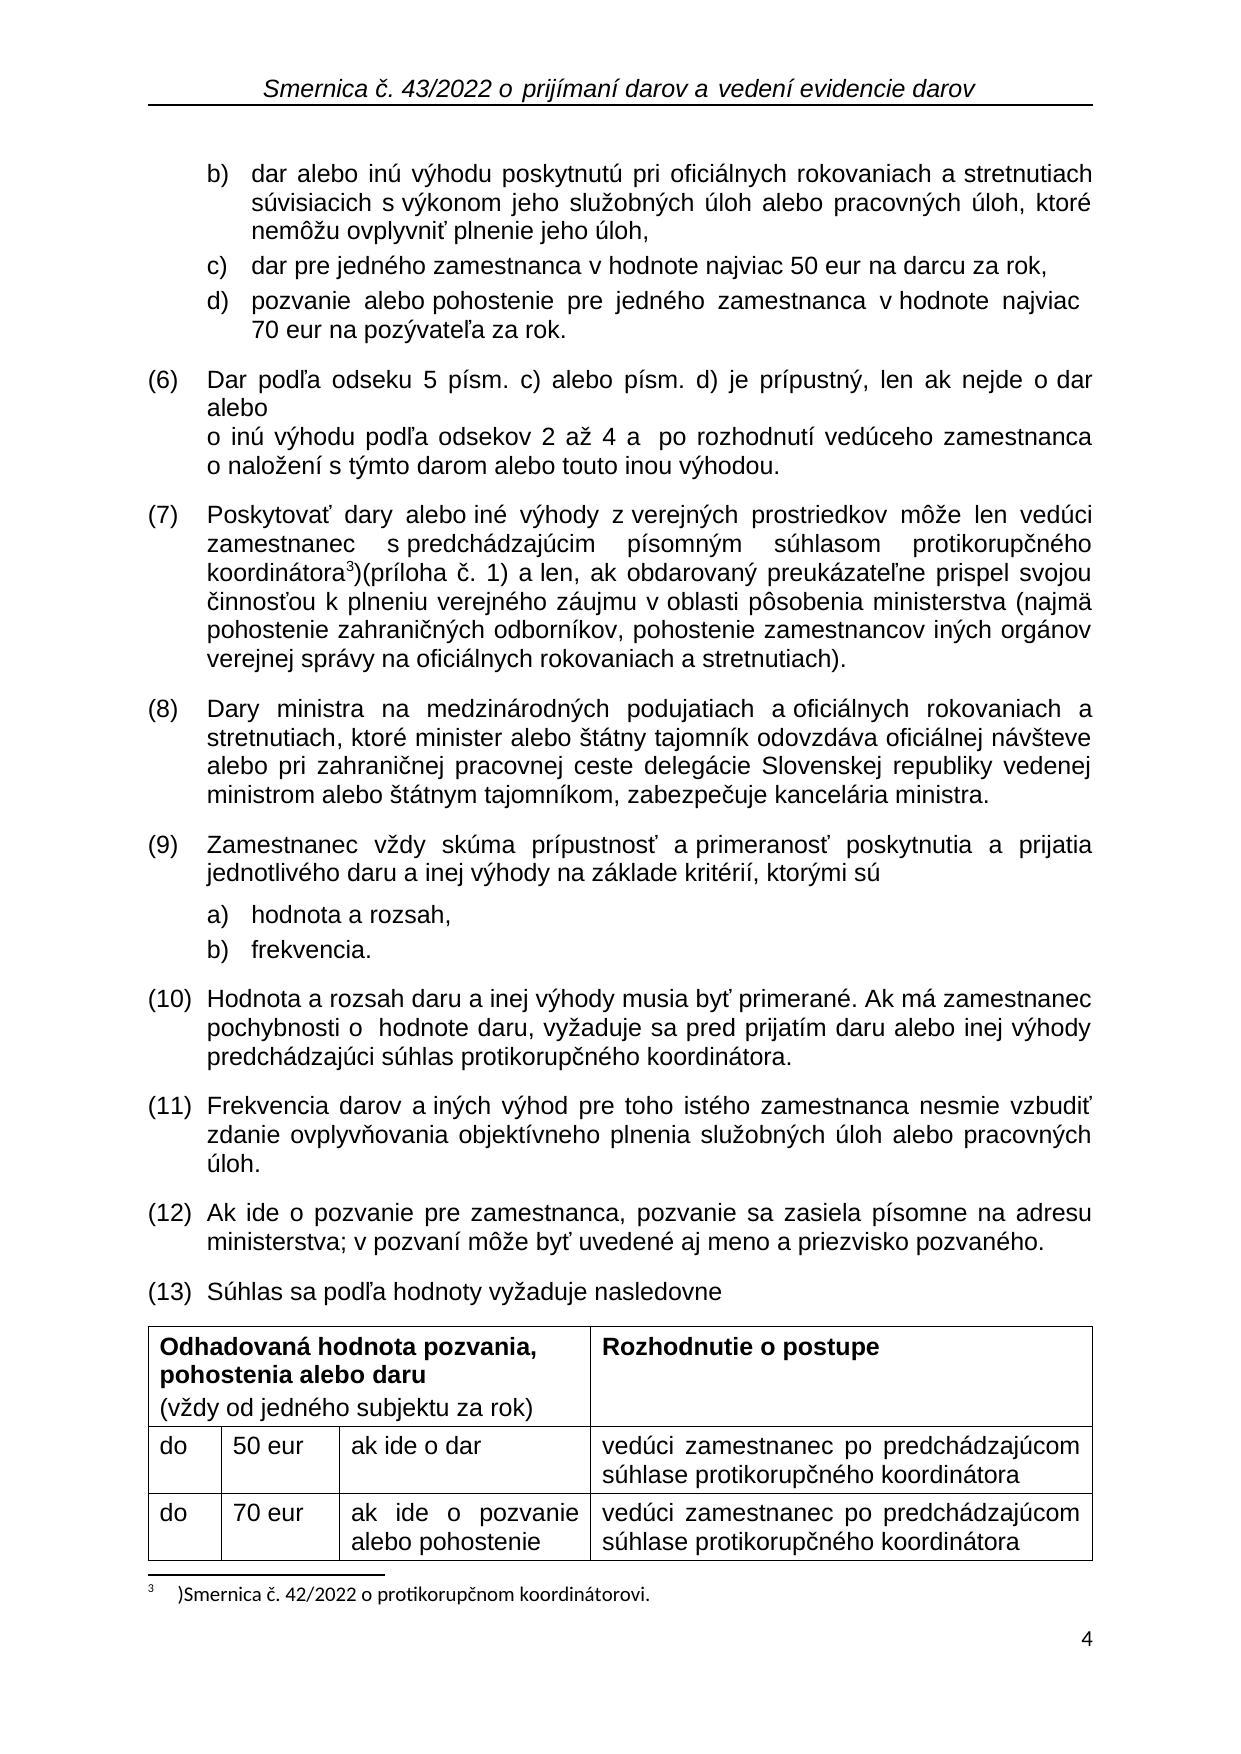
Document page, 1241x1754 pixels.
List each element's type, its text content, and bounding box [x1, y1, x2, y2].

table_cell vedúci zamestnanec po predchádzajúcom súhlase protikorupčného koordinátora [591, 1494, 1092, 1560]
table_cell ak ide o dar [340, 1427, 590, 1493]
list pozvanie alebo pohostenie pre jedného zamestnanca v hodnote najviac 70 eur na pozývateľa za rok. [207, 286, 1093, 344]
list Ak ide o pozvanie pre zamestnanca, pozvanie sa zasiela písomne na adresu ministerstva; v pozvaní môže byť uvedené aj meno a priezvisko pozvaného. [148, 1198, 1093, 1256]
list Súhlas sa podľa hodnoty vyžaduje nasledovne [148, 1277, 1093, 1305]
list Poskytovať dary alebo iné výhody z verejných prostriedkov môže len vedúci zamestnanec s predchádzajúcim písomným súhlasom protikorupčného koordinátora)(príloha č. 1) a len, ak obdarovaný preukázateľne prispel svojou činnosťou k plneniu verejného záujmu v oblasti pôsobenia ministerstva (najmä pohostenie zahraničných odborníkov, pohostenie zamestnancov iných orgánov verejnej správy na oficiálnych rokovaniach a stretnutiach). [148, 500, 1093, 673]
table_cell ak ide o pozvanie alebo pohostenie [340, 1494, 590, 1560]
table_header Odhadovaná hodnota pozvania, pohostenia alebo daru (vždy od jedného subjektu za rok) [149, 1327, 590, 1426]
list hodnota a rozsah, [207, 899, 1093, 928]
list Dary ministra na medzinárodných podujatiach a oficiálnych rokovaniach a stretnutiach, ktoré minister alebo štátny tajomník odovzdáva oficiálnej návšteve alebo pri zahraničnej pracovnej ceste delegácie Slovenskej republiky vedenej ministrom alebo štátnym tajomníkom, zabezpečuje kancelária ministra. [148, 694, 1093, 809]
table_cell do [149, 1427, 221, 1493]
list dar alebo inú výhodu poskytnutú pri oficiálnych rokovaniach a stretnutiach súvisiacich s výkonom jeho služobných úloh alebo pracovných úloh, ktoré nemôžu ovplyvniť plnenie jeho úloh, [207, 159, 1093, 245]
list Frekvencia darov a iných výhod pre toho istého zamestnanca nesmie vzbudiť zdanie ovplyvňovania objektívneho plnenia služobných úloh alebo pracovných úloh. [148, 1091, 1093, 1177]
list dar pre jedného zamestnanca v hodnote najviac 50 eur na darcu za rok, [207, 251, 1093, 280]
list Zamestnanec vždy skúma prípustnosť a primeranosť poskytnutia a prijatia jednotlivého daru a inej výhody na základe kritérií, ktorými sú [148, 829, 1093, 887]
table_cell 50 eur [222, 1427, 339, 1493]
table_cell do [149, 1494, 221, 1560]
list frekvencia. [207, 934, 1093, 963]
list Hodnota a rozsah daru a inej výhody musia byť primerané. Ak má zamestnanec pochybnosti o hodnote daru, vyžaduje sa pred prijatím daru alebo inej výhody predchádzajúci súhlas protikorupčného koordinátora. [148, 984, 1093, 1070]
list Dar podľa odseku 5 písm. c) alebo písm. d) je prípustný, len ak nejde o dar alebo o inú výhodu podľa odsekov 2 až 4 a po rozhodnutí vedúceho zamestnanca o naložení s týmto darom alebo touto inou výhodou. [148, 364, 1093, 479]
table_cell 70 eur [222, 1494, 339, 1560]
table_header Rozhodnutie o postupe [591, 1327, 1092, 1426]
table_cell vedúci zamestnanec po predchádzajúcom súhlase protikorupčného koordinátora [591, 1427, 1092, 1493]
